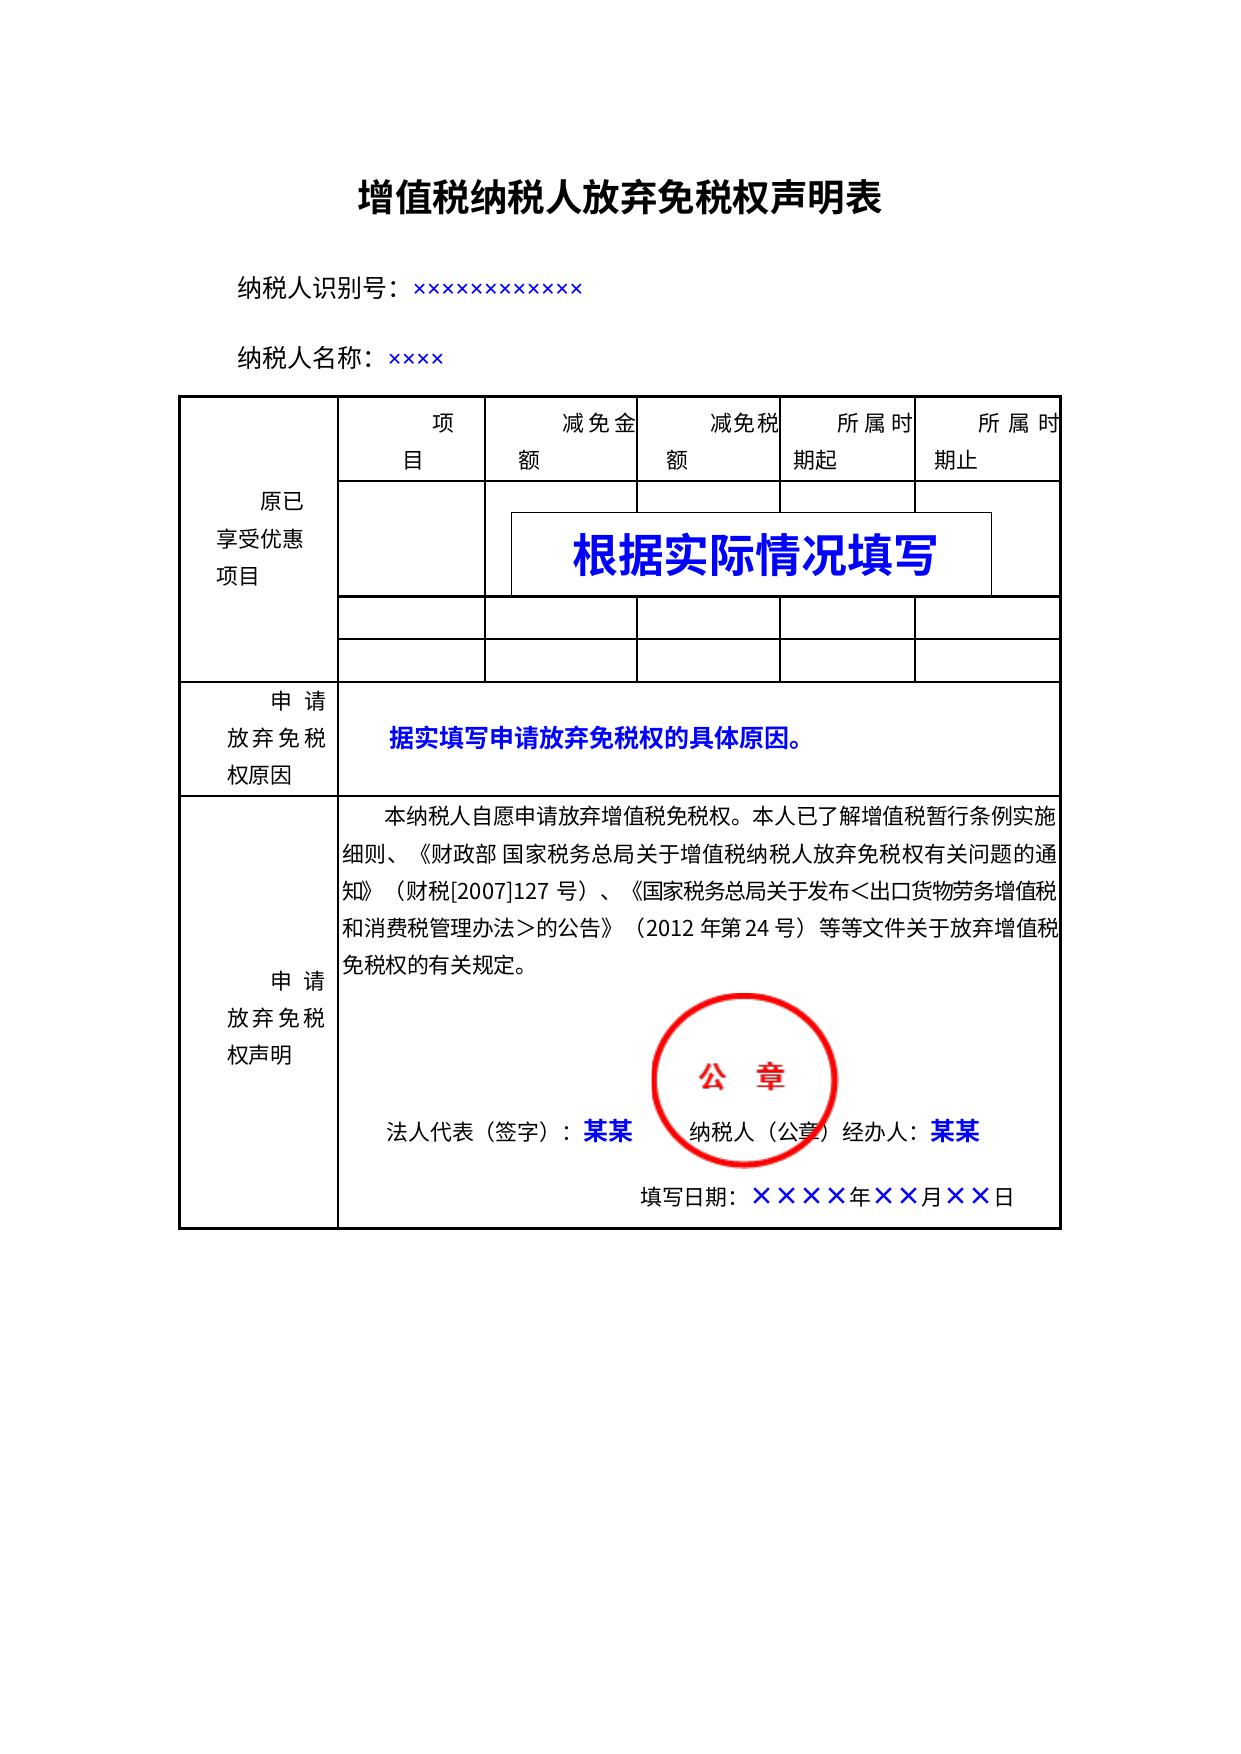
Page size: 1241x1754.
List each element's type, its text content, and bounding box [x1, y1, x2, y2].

table_cell [339, 640, 484, 681]
table_cell [638, 482, 779, 512]
table_cell [781, 640, 914, 681]
table_header 减免金额 [486, 398, 636, 479]
text 增值税纳税人放弃免税权声明表 [187, 162, 1053, 227]
table_cell [781, 482, 914, 512]
table_cell [339, 598, 484, 638]
table_cell [486, 640, 636, 681]
table_cell 申请放弃免税权声明 [181, 797, 337, 1227]
table_cell 申请放弃免税权原因 [181, 683, 337, 794]
table_header 减免税额 [638, 398, 779, 479]
text 纳税人名称：×××× [187, 324, 1053, 389]
table_cell [916, 640, 1059, 681]
table_header 所属时期止 [916, 398, 1059, 479]
table_cell [916, 598, 1059, 638]
table_header 项目 [339, 398, 484, 479]
text 纳税人识别号：×××××××××××× [187, 254, 1053, 319]
table_cell [486, 482, 636, 595]
table_header 所属时期起 [781, 398, 914, 479]
table_cell 本纳税人自愿申请放弃增值税免税权。本人已了解增值税暂行条例实施细则、《财政部 国家税务总局关于增值税纳税人放弃免税权有关问题的通知》（财税[2007]127 号）、《国家税务总局关于发布＜出口货物劳务增值税和消费税管理办法＞的公告》（2012 年第 24 号）等等文件关于放弃增值税免税权的有关规定。 法人代表（签字）：某某 纳税人（公章）经办人：某某 填写日期：××××年××月××日 [339, 797, 1059, 1227]
table_cell [781, 598, 914, 638]
table_cell [638, 598, 779, 638]
table_header 原已享受优惠项目 [181, 398, 337, 681]
table_cell 据实填写申请放弃免税权的具体原因。 [339, 683, 1059, 794]
table_cell [339, 482, 484, 595]
table_cell [486, 598, 636, 638]
table_cell [638, 640, 779, 681]
table_cell [916, 482, 1059, 595]
